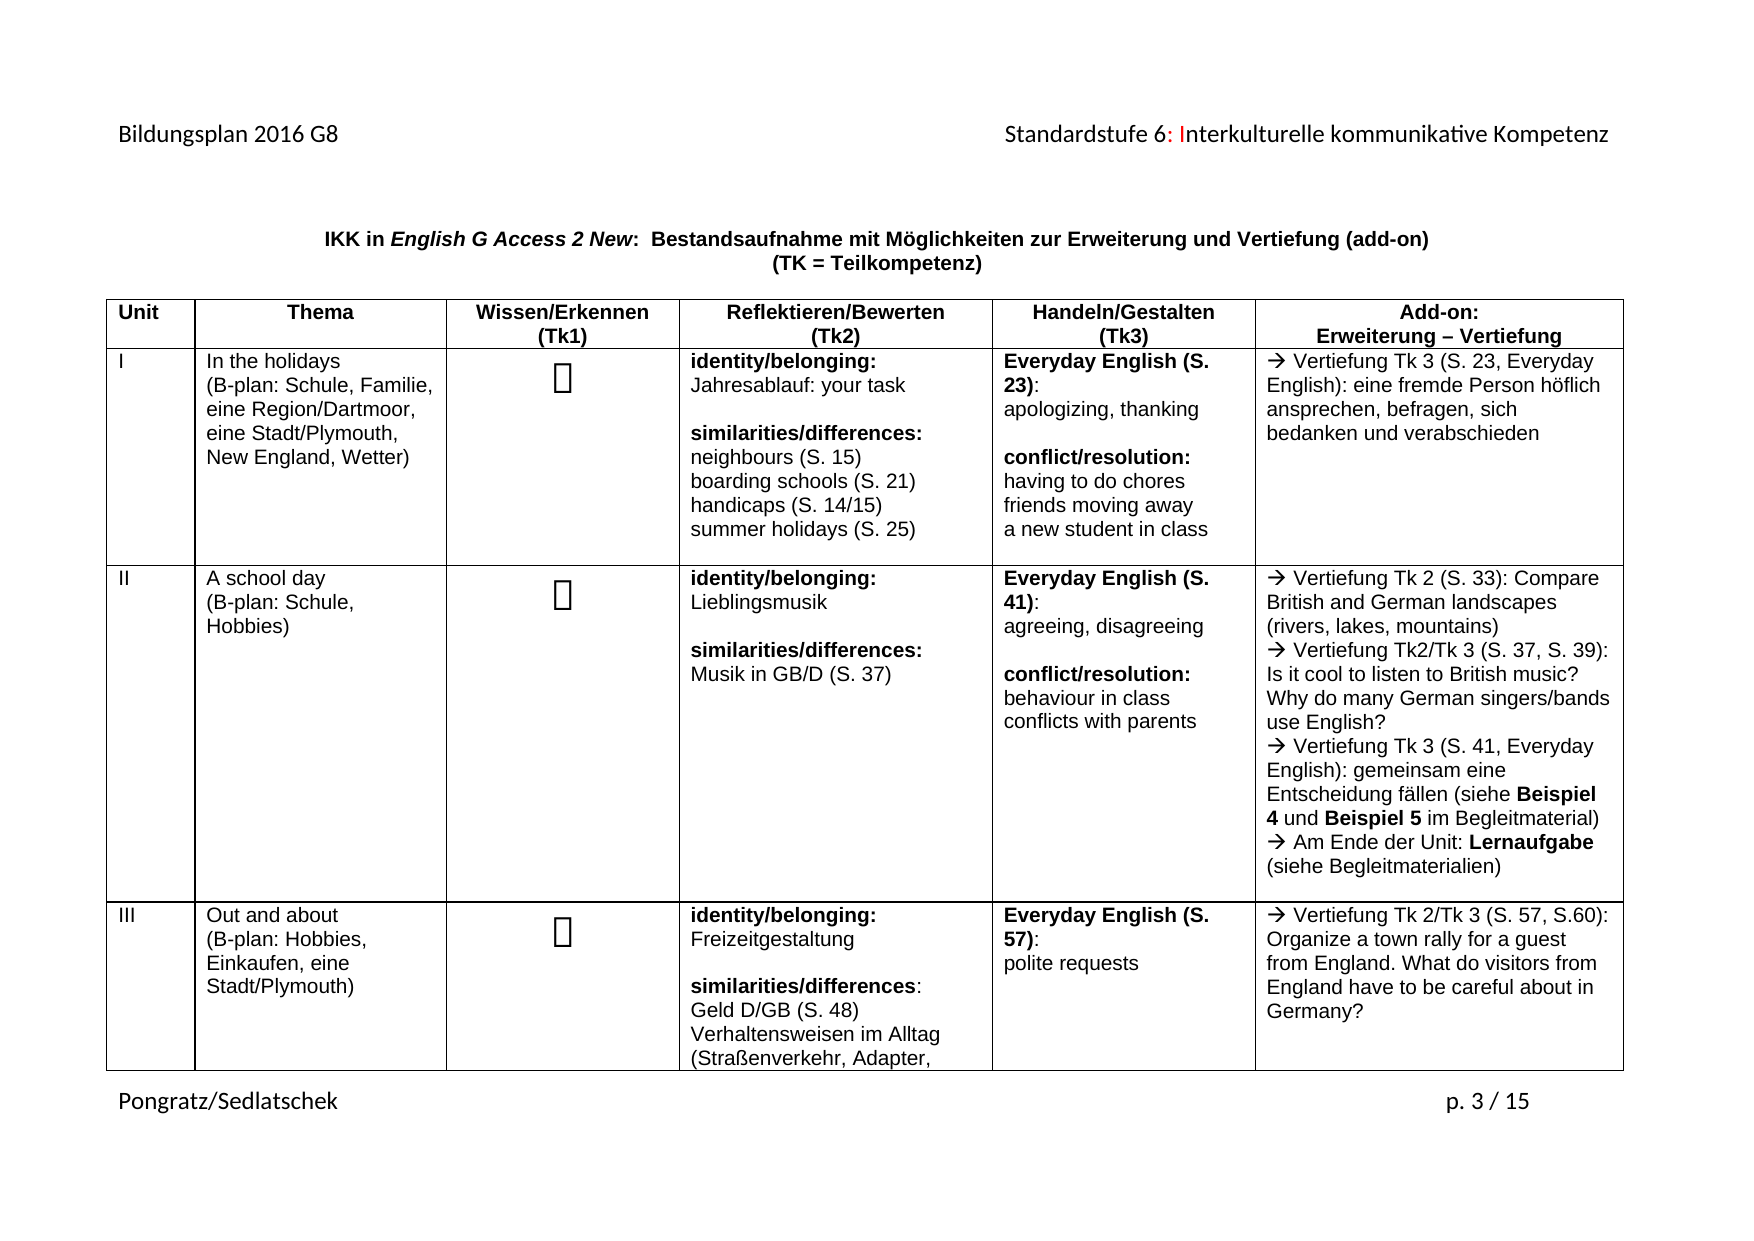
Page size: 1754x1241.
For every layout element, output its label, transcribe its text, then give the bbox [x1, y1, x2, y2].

table_cell A school day (B-plan: Schule, Hobbies) [196, 566, 446, 901]
table_cell I [107, 349, 194, 564]
table_cell Vertiefung Tk 3 (S. 23, Everyday English): eine fremde Person höflich ansprechen, befragen, sich bedanken und verabschieden [1256, 349, 1623, 564]
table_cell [1256, 903, 1623, 1070]
table_cell identity/belonging: Jahresablauf: your task similarities/differences: neighbours (S. 15) boarding schools (S. 21) handicaps (S. 14/15) summer holidays (S. 25) [680, 349, 992, 564]
text (TK = Teilkompetenz) [118, 251, 1636, 275]
table_cell Everyday English (S. 23): apologizing, thanking conflict/resolution: having to do chores friends moving away a new student in class [993, 349, 1255, 564]
text IKK in English G Access 2 New: Bestandsaufnahme mit Möglichkeiten zur Erweiterung und Vertiefung (add-on) [118, 227, 1636, 251]
table_cell Vertiefung Tk 2 (S. 33): Compare British and German landscapes (rivers, lakes, mountains) Vertiefung Tk2/Tk 3 (S. 37, S. 39): Is it cool to listen to British music? Why do many German singers/bands use English? Vertiefung Tk 3 (S. 41, Everyday English): gemeinsam eine Entscheidung fällen (siehe Beispiel 4 und Beispiel 5 im Begleitmaterial) Am Ende der Unit: Lernaufgabe (siehe Begleitmaterialien) [1256, 566, 1623, 901]
table_cell  [447, 903, 679, 1070]
table_cell II [107, 566, 194, 901]
table_header Thema [196, 300, 446, 348]
table_header Reflektieren/Bewerten (Tk2) [680, 300, 992, 348]
table_cell III [107, 903, 194, 1070]
table_header Unit [107, 300, 194, 348]
table_cell  [447, 566, 679, 901]
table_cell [680, 903, 992, 1070]
table_cell In the holidays (B-plan: Schule, Familie, eine Region/Dartmoor, eine Stadt/Plymouth, New England, Wetter) [196, 349, 446, 564]
table_header Handeln/Gestalten (Tk3) [993, 300, 1255, 348]
table_cell Everyday English (S. 41): agreeing, disagreeing conflict/resolution: behaviour in class conflicts with parents [993, 566, 1255, 901]
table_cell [196, 903, 446, 1070]
table_header Add-on: Erweiterung – Vertiefung [1256, 300, 1623, 348]
table_cell identity/belonging: Lieblingsmusik similarities/differences: Musik in GB/D (S. 37) [680, 566, 992, 901]
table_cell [993, 903, 1255, 1070]
table_header Wissen/Erkennen (Tk1) [447, 300, 679, 348]
table_cell  [447, 349, 679, 564]
